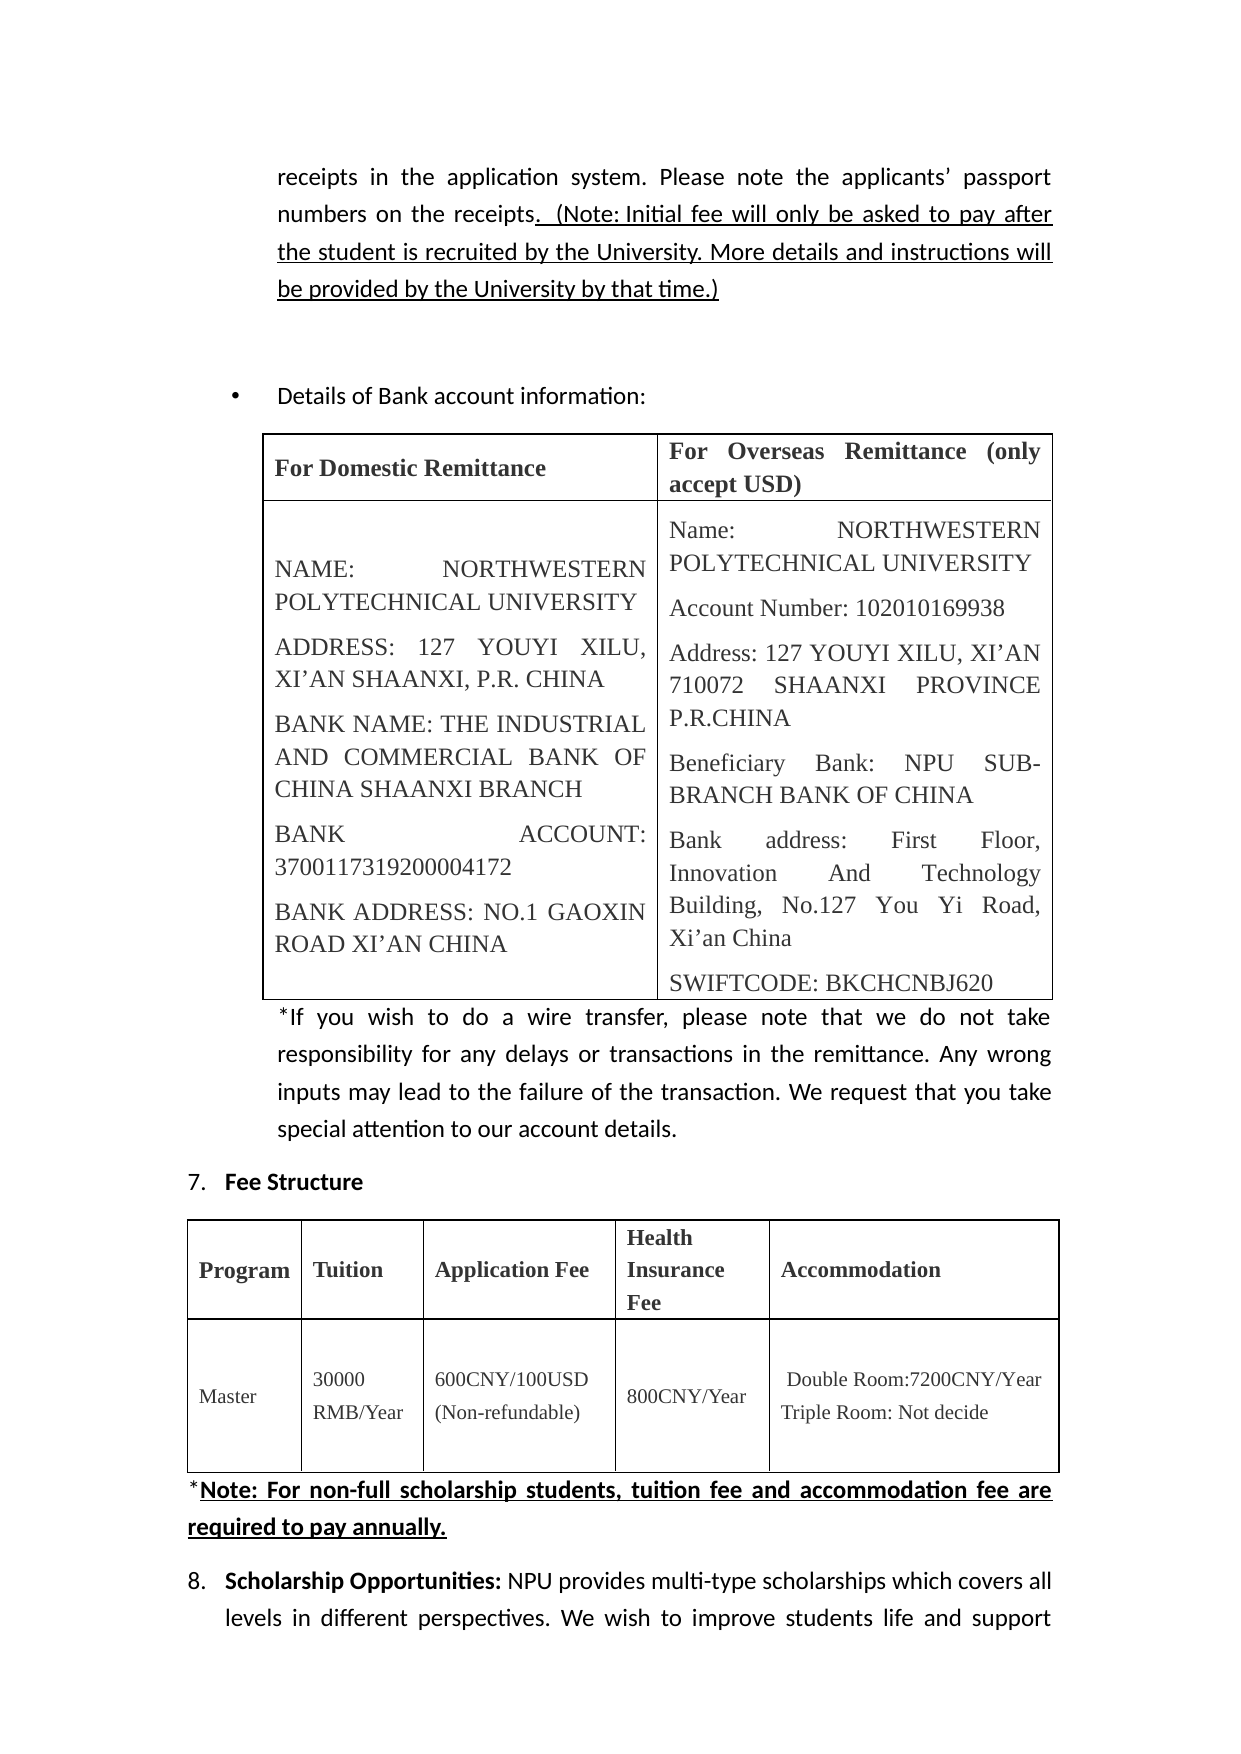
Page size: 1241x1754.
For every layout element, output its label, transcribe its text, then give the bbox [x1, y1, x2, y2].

list Fee Structure [187, 1166, 1053, 1198]
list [231, 160, 1053, 304]
table_cell Name: NORTHWESTERN POLYTECHNICAL UNIVERSITY Account Number: 102010169938 Address: 127 YOUYI XILU, XI’AN 710072 SHAANXI PROVINCE P.R.CHINA Beneficiary Bank: NPU SUB-BRANCH BANK OF CHINA Bank address: First Floor, Innovation And Technology Building, No.127 You Yi Road, Xi’an China SWIFTCODE: BKCHCNBJ620 [658, 500, 1052, 998]
table_header For Domestic Remittance [264, 435, 657, 499]
table_header Program [188, 1221, 301, 1318]
list Details of Bank account information: [231, 379, 1053, 412]
table_header Tuition [302, 1221, 423, 1318]
table_header Application Fee [424, 1221, 615, 1318]
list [187, 1564, 1053, 1634]
table_header Health Insurance Fee [616, 1221, 769, 1318]
table_cell Master [188, 1320, 301, 1471]
text *Note: For non-full scholarship students, tuition fee and accommodation fee are required to pay annually. [187, 1473, 1053, 1543]
table_header Accommodation [770, 1221, 1058, 1318]
list *If you wish to do a wire transfer, please note that we do not take responsibility for any delays or transactions in the remittance. Any wrong inputs may lead to the failure of the transaction. We request that you take special attention to our account details. [277, 1000, 1053, 1144]
table_header For Overseas Remittance (only accept USD) [658, 435, 1052, 499]
table_cell 30000 RMB/Year [302, 1320, 423, 1471]
table_cell NAME: NORTHWESTERN POLYTECHNICAL UNIVERSITY ADDRESS: 127 YOUYI XILU, XI’AN SHAANXI, P.R. CHINA BANK NAME: THE INDUSTRIAL AND COMMERCIAL BANK OF CHINA SHAANXI BRANCH BANK ACCOUNT: 3700117319200004172 BANK ADDRESS: NO.1 GAOXIN ROAD XI’AN CHINA [264, 501, 657, 998]
table_cell 800CNY/Year [616, 1320, 769, 1471]
table_cell 600CNY/100USD (Non-refundable) [424, 1320, 615, 1471]
table_cell Double Room:7200CNY/Year Triple Room: Not decide [770, 1320, 1058, 1471]
